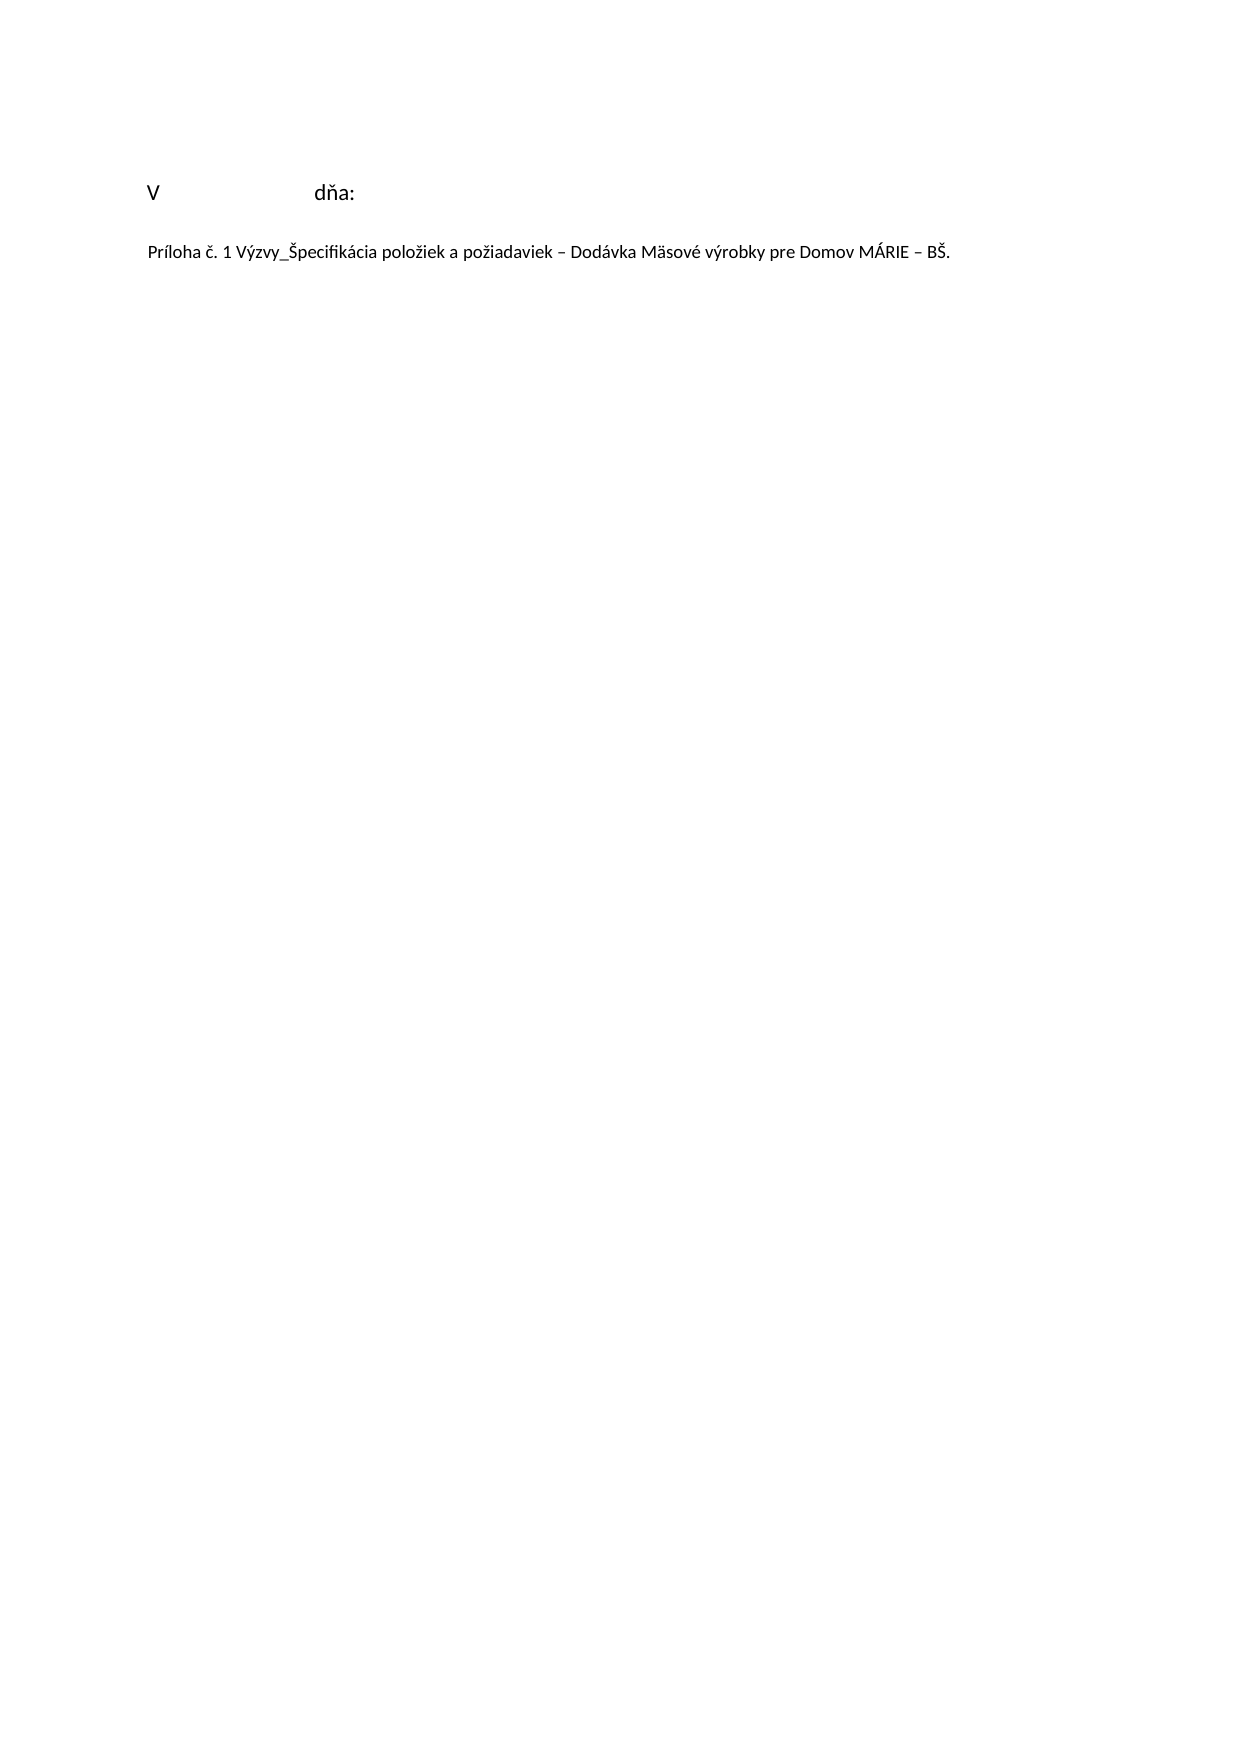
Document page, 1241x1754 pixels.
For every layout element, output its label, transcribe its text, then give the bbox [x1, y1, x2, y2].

list V dňa: [147, 178, 1063, 206]
text Príloha č. 1 Výzvy_Špecifikácia položiek a požiadaviek – Dodávka Mäsové výrobky pre Domov MÁRIE – BŠ. [148, 240, 1063, 263]
